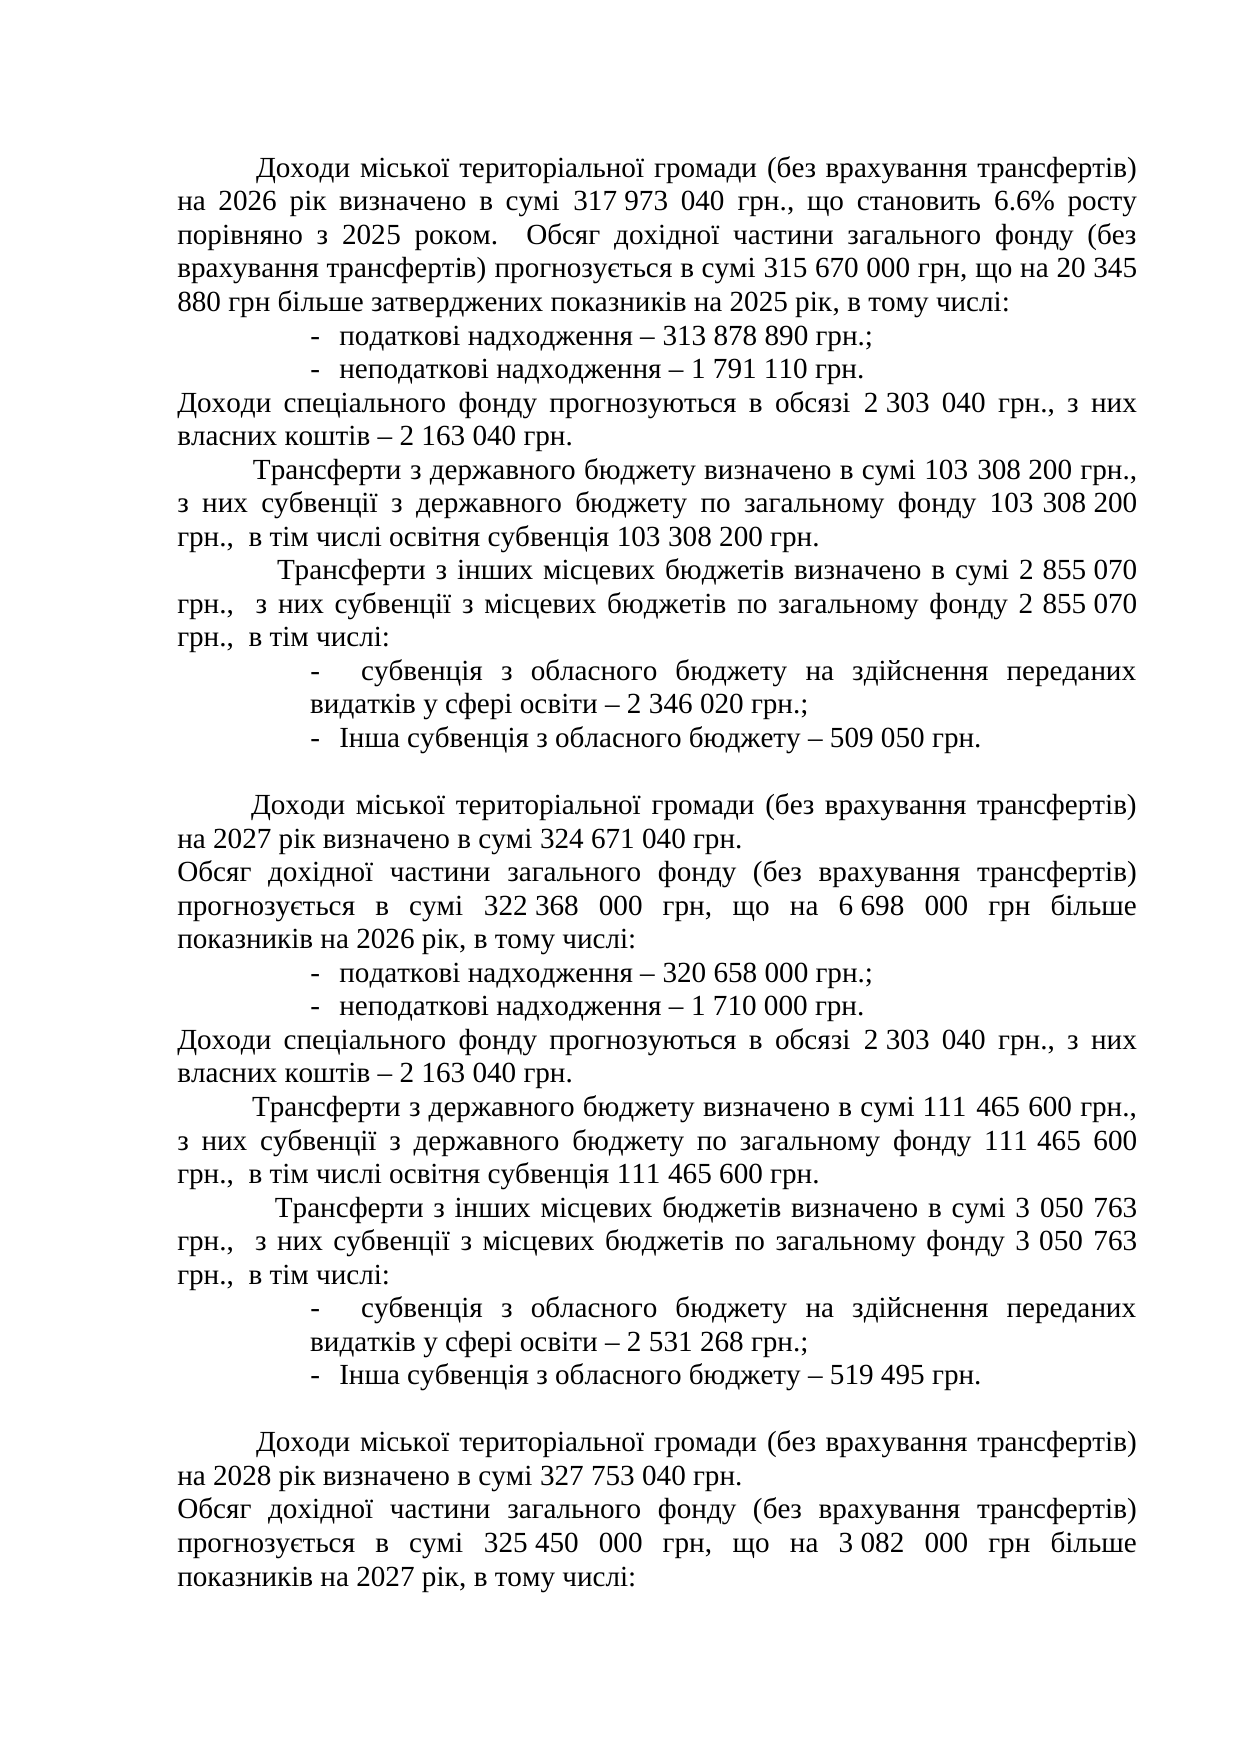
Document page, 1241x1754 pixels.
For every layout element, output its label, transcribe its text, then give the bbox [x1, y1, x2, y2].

list податкові надходження – 320 658 000 грн.; [252, 955, 1137, 988]
text Трансферти з державного бюджету визначено в сумі 111 465 600 грн., з них субвенції з державного бюджету по загальному фонду 111 465 600 грн., в тім числі освітня субвенція 111 465 600 грн. [177, 1089, 1137, 1190]
text Доходи спеціального фонду прогнозуються в обсязі 2 303 040 грн., з них власних коштів – 2 163 040 грн. [177, 1022, 1137, 1089]
text Трансферти з інших місцевих бюджетів визначено в сумі 3 050 763 грн., з них субвенції з місцевих бюджетів по загальному фонду 3 050 763 грн., в тім числі: [177, 1190, 1137, 1290]
list субвенція з обласного бюджету на здійснення переданих видатків у сфері освіти – 2 531 268 грн.; [310, 1290, 1137, 1357]
list субвенція з обласного бюджету на здійснення переданих видатків у сфері освіти – 2 346 020 грн.; [310, 653, 1137, 720]
list Інша субвенція з обласного бюджету – 509 050 грн. [252, 720, 1137, 754]
text Трансферти з державного бюджету визначено в сумі 103 308 200 грн., з них субвенції з державного бюджету по загальному фонду 103 308 200 грн., в тім числі освітня субвенція 103 308 200 грн. [177, 452, 1137, 552]
list податкові надходження – 313 878 890 грн.; [252, 318, 1137, 351]
text Доходи міської територіальної громади (без врахування трансфертів) на 2028 рік визначено в сумі 327 753 040 грн. [177, 1424, 1137, 1492]
text Доходи міської територіальної громади (без врахування трансфертів) на 2026 рік визначено в сумі 317 973 040 грн., що становить 6.6% росту порівняно з 2025 роком. Обсяг дохідної частини загального фонду (без врахування трансфертів) прогнозується в сумі 315 670 000 грн, що на 20 345 880 грн більше затверджених показників на 2025 рік, в тому числі: [177, 150, 1137, 318]
text Доходи міської територіальної громади (без врахування трансфертів) на 2027 рік визначено в сумі 324 671 040 грн. [177, 787, 1137, 854]
text Трансферти з інших місцевих бюджетів визначено в сумі 2 855 070 грн., з них субвенції з місцевих бюджетів по загальному фонду 2 855 070 грн., в тім числі: [177, 552, 1137, 653]
list Інша субвенція з обласного бюджету – 519 495 грн. [252, 1357, 1137, 1391]
text Обсяг дохідної частини загального фонду (без врахування трансфертів) прогнозується в сумі 325 450 000 грн, що на 3 082 000 грн більше показників на 2027 рік, в тому числі: [177, 1492, 1137, 1592]
list неподаткові надходження – 1 710 000 грн. [252, 988, 1137, 1022]
list неподаткові надходження – 1 791 110 грн. [252, 351, 1137, 385]
text Доходи спеціального фонду прогнозуються в обсязі 2 303 040 грн., з них власних коштів – 2 163 040 грн. [177, 385, 1137, 452]
text Обсяг дохідної частини загального фонду (без врахування трансфертів) прогнозується в сумі 322 368 000 грн, що на 6 698 000 грн більше показників на 2026 рік, в тому числі: [177, 854, 1137, 955]
